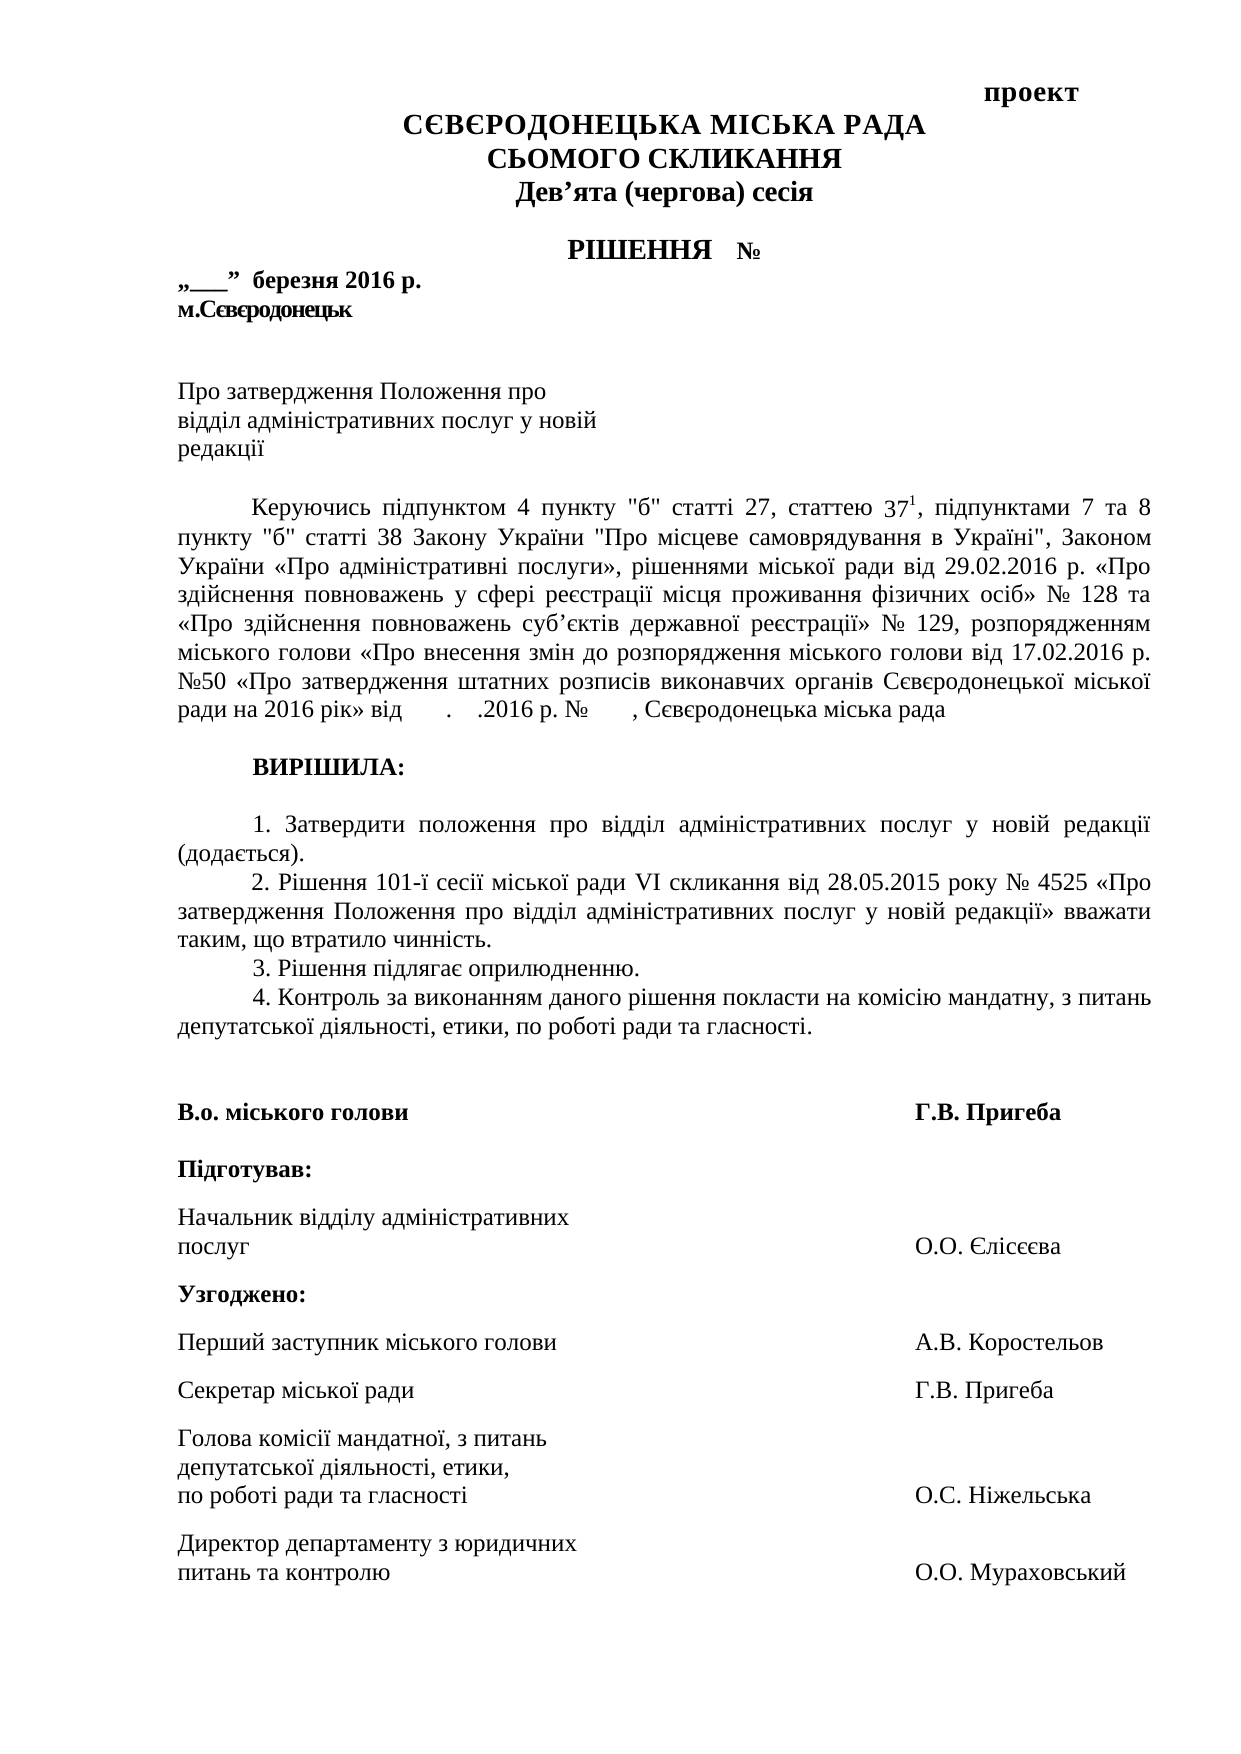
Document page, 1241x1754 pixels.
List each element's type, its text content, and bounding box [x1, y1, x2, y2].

text СЄВЄРОДОНЕЦЬКА МІСЬКА РАДА [177, 107, 1152, 141]
text В.о. міського голови Г.В. Пригеба [177, 1097, 1152, 1126]
text Начальник відділу адміністративних [177, 1202, 1152, 1231]
text Голова комісії мандатної, з питань [177, 1423, 1152, 1452]
text 3. Рішення підлягає оприлюдненню. [177, 953, 1152, 982]
text 1. Затвердити положення про відділ адміністративних послуг у новій редакції (додається). [177, 809, 1152, 867]
text Підготував: [177, 1154, 1152, 1183]
text 2. Рішення 101-ї сесії міської ради VI скликання від 28.05.2015 року № 4525 «Про затвердження Положення про відділ адміністративних послуг у новій редакції» вважати таким, що втратило чинність. [177, 867, 1152, 953]
text ВИРІШИЛА: [177, 752, 1152, 781]
text Секретар міської ради Г.В. Пригеба [177, 1375, 1152, 1404]
text Узгоджено: [177, 1279, 1152, 1308]
text Директор департаменту з юридичних [177, 1528, 1152, 1557]
text послуг О.О. Єлісєєва [177, 1231, 1152, 1260]
text питань та контролю О.О. Мураховський [177, 1557, 1152, 1586]
text 4. Контроль за виконанням даного рішення покласти на комісію мандатну, з питань депутатської діяльності, етики, по роботі ради та гласності. [177, 982, 1152, 1039]
text „___” березня 2016 р. [177, 266, 1152, 294]
text Керуючись підпунктом 4 пункту "б" статті 27, статтею , підпунктами 7 та 8 пункту "б" статті 38 Закону України "Про місцеве самоврядування в Україні", Законом України «Про адміністративні послуги», рішеннями міської ради від 29.02.2016 р. «Про здійснення повноважень у сфері реєстрації місця проживання фізичних осіб» № 128 та «Про здійснення повноважень суб’єктів державної реєстрації» № 129, розпорядженням міського голови «Про внесення змін до розпорядження міського голови від 17.02.2016 р. №50 «Про затвердження штатних розписів виконавчих органів Сєвєродонецької міської ради на 2016 рік» від . .2016 р. № , Сєвєродонецька міська рада [177, 491, 1152, 723]
text редакції [177, 433, 1152, 462]
text СЬОМОГО СКЛИКАННЯ [177, 141, 1152, 174]
text відділ адміністративних послуг у новій [177, 405, 1152, 433]
text Про затвердження Положення про [177, 376, 1152, 405]
text по роботі ради та гласності О.С. Ніжельська [177, 1480, 1152, 1509]
text проект [177, 74, 1152, 107]
text РІШЕННЯ № [177, 232, 1152, 266]
text депутатської діяльності, етики, [177, 1452, 1152, 1480]
text Перший заступник міського голови А.В. Коростельов [177, 1327, 1152, 1356]
text Дев’ята (чергова) сесія [177, 174, 1152, 208]
text м.Сєвєродонецьк [177, 294, 1152, 323]
